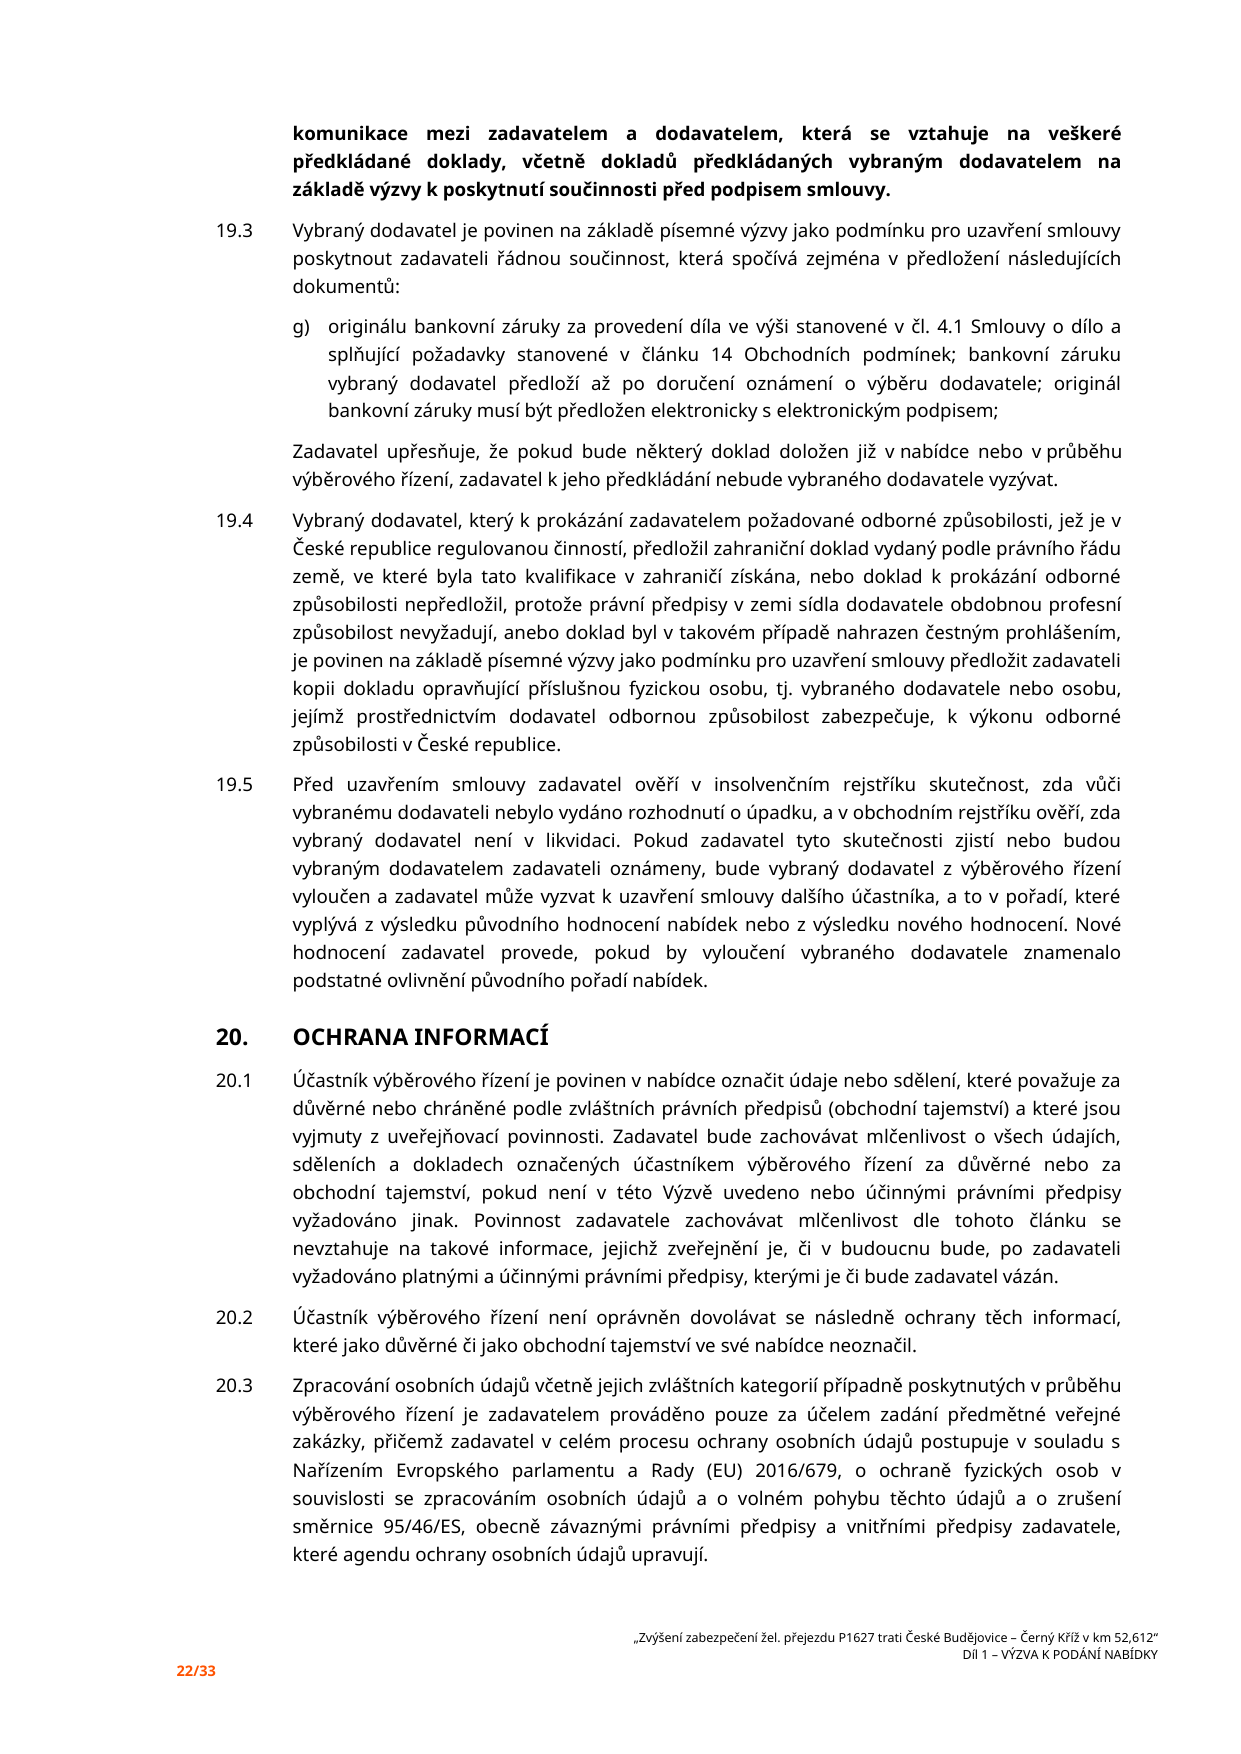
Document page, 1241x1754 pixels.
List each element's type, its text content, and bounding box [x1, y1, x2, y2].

text OCHRANA INFORMACÍ [216, 1021, 1122, 1052]
text Účastník výběrového řízení je povinen v nabídce označit údaje nebo sdělení, které považuje za důvěrné nebo chráněné podle zvláštních právních předpisů (obchodní tajemství) a které jsou vyjmuty z uveřejňovací povinnosti. Zadavatel bude zachovávat mlčenlivost o všech údajích, sděleních a dokladech označených účastníkem výběrového řízení za důvěrné nebo za obchodní tajemství, pokud není v této Výzvě uvedeno nebo účinnými právními předpisy vyžadováno jinak. Povinnost zadavatele zachovávat mlčenlivost dle tohoto článku se nevztahuje na takové informace, jejichž zveřejnění je, či v budoucnu bude, po zadavateli vyžadováno platnými a účinnými právními předpisy, kterými je či bude zadavatel vázán. [216, 1068, 1122, 1289]
text Účastník výběrového řízení není oprávněn dovolávat se následně ochrany těch informací, které jako důvěrné či jako obchodní tajemství ve své nabídce neoznačil. [216, 1304, 1122, 1358]
text originálu bankovní záruky za provedení díla ve výši stanovené v čl. 4.1 Smlouvy o dílo a splňující požadavky stanovené v článku 14 Obchodních podmínek; bankovní záruku vybraný dodavatel předloží až po doručení oznámení o výběru dodavatele; originál bankovní záruky musí být předložen elektronicky s elektronickým podpisem; [292, 314, 1122, 423]
text Před uzavřením smlouvy zadavatel ověří v insolvenčním rejstříku skutečnost, zda vůči vybranému dodavateli nebylo vydáno rozhodnutí o úpadku, a v obchodním rejstříku ověří, zda vybraný dodavatel není v likvidaci. Pokud zadavatel tyto skutečnosti zjistí nebo budou vybraným dodavatelem zadavateli oznámeny, bude vybraný dodavatel z výběrového řízení vyloučen a zadavatel může vyzvat k uzavření smlouvy dalšího účastníka, a to v pořadí, které vyplývá z výsledku původního hodnocení nabídek nebo z výsledku nového hodnocení. Nové hodnocení zadavatel provede, pokud by vyloučení vybraného dodavatele znamenalo podstatné ovlivnění původního pořadí nabídek. [216, 772, 1122, 993]
text Vybraný dodavatel je povinen na základě písemné výzvy jako podmínku pro uzavření smlouvy poskytnout zadavateli řádnou součinnost, která spočívá zejména v předložení následujících dokumentů: [216, 217, 1122, 299]
text Zpracování osobních údajů včetně jejich zvláštních kategorií případně poskytnutých v průběhu výběrového řízení je zadavatelem prováděno pouze za účelem zadání předmětné veřejné zakázky, přičemž zadavatel v celém procesu ochrany osobních údajů postupuje v souladu s Nařízením Evropského parlamentu a Rady (EU) 2016/679, o ochraně fyzických osob v souvislosti se zpracováním osobních údajů a o volném pohybu těchto údajů a o zrušení směrnice 95/46/ES, obecně závaznými právními předpisy a vnitřními předpisy zadavatele, které agendu ochrany osobních údajů upravují. [216, 1373, 1122, 1566]
text Vybraný dodavatel, který k prokázání zadavatelem požadované odborné způsobilosti, jež je v České republice regulovanou činností, předložil zahraniční doklad vydaný podle právního řádu země, ve které byla tato kvalifikace v zahraničí získána, nebo doklad k prokázání odborné způsobilosti nepředložil, protože právní předpisy v zemi sídla dodavatele obdobnou profesní způsobilost nevyžadují, anebo doklad byl v takovém případě nahrazen čestným prohlášením, je povinen na základě písemné výzvy jako podmínku pro uzavření smlouvy předložit zadavateli kopii dokladu opravňující příslušnou fyzickou osobu, tj. vybraného dodavatele nebo osobu, jejímž prostřednictvím dodavatel odbornou způsobilost zabezpečuje, k výkonu odborné způsobilosti v České republice. [216, 507, 1122, 757]
text Zadavatel upřesňuje, že pokud bude některý doklad doložen již v nabídce nebo v průběhu výběrového řízení, zadavatel k jeho předkládání nebude vybraného dodavatele vyzývat. [292, 438, 1122, 492]
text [216, 121, 1122, 202]
